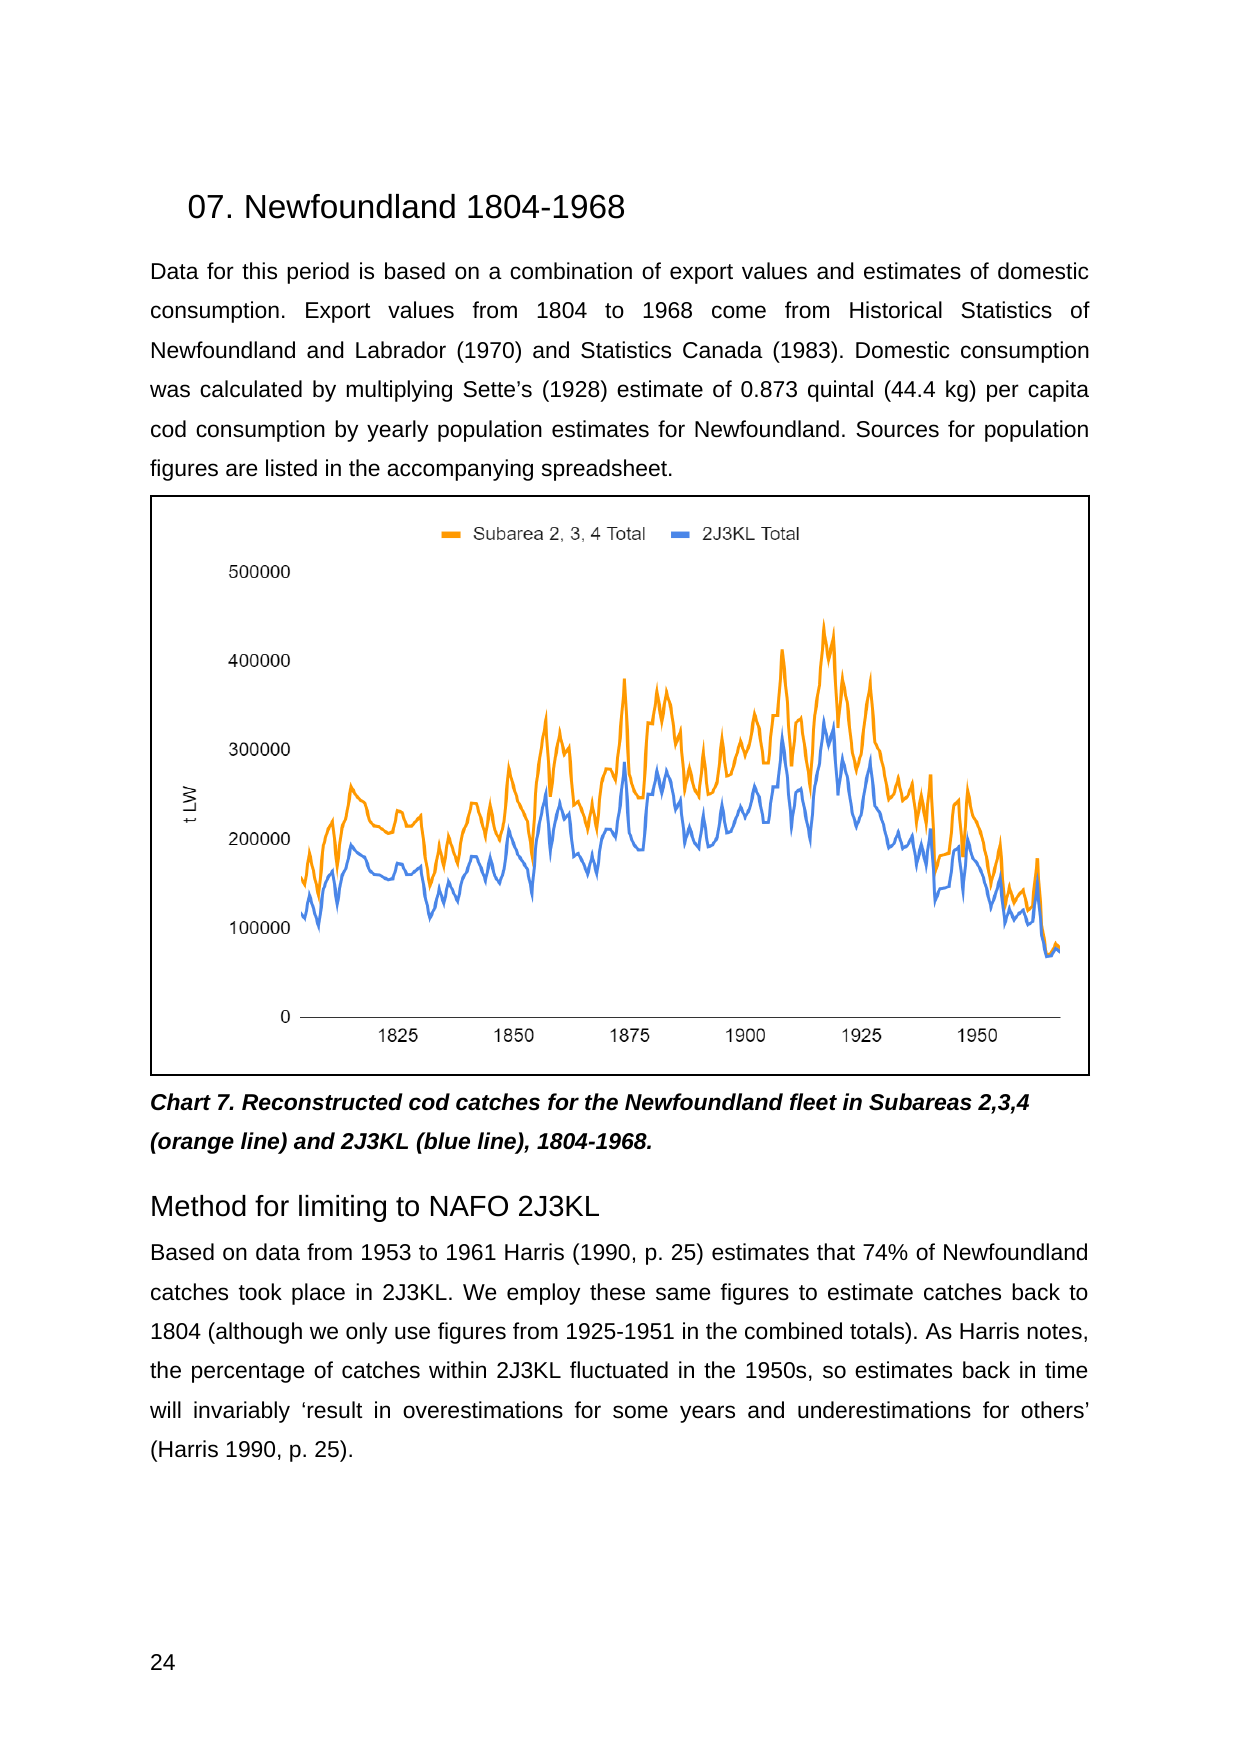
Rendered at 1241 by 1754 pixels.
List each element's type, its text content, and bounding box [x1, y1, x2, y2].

text Chart 7. Reconstructed cod catches for the Newfoundland fleet in Subareas 2,3,4 (orange line) and 2J3KL (blue line), 1804-1968. [150, 1076, 1090, 1155]
picture [152, 497, 1088, 1074]
text Method for limiting to NAFO 2J3KL [150, 1189, 1090, 1222]
text Data for this period is based on a combination of export values and estimates of domestic consumption. Export values from 1804 to 1968 come from Historical Statistics of Newfoundland and Labrador (1970) and Statistics Canada (1983). Domestic consumption was calculated by multiplying Sette’s (1928) estimate of 0.873 quintal (44.4 kg) per capita cod consumption by yearly population estimates for Newfoundland. Sources for population figures are listed in the accompanying spreadsheet. [150, 258, 1090, 481]
text Based on data from 1953 to 1961 Harris (1990, p. 25) estimates that 74% of Newfoundland catches took place in 2J3KL. We employ these same figures to estimate catches back to 1804 (although we only use figures from 1925-1951 in the combined totals). As Harris notes, the percentage of catches within 2J3KL fluctuated in the 1950s, so estimates back in time will invariably ‘result in overestimations for some years and underestimations for others’ (Harris 1990, p. 25). [150, 1239, 1090, 1463]
subtitle Newfoundland 1804-1968 [187, 187, 1090, 226]
